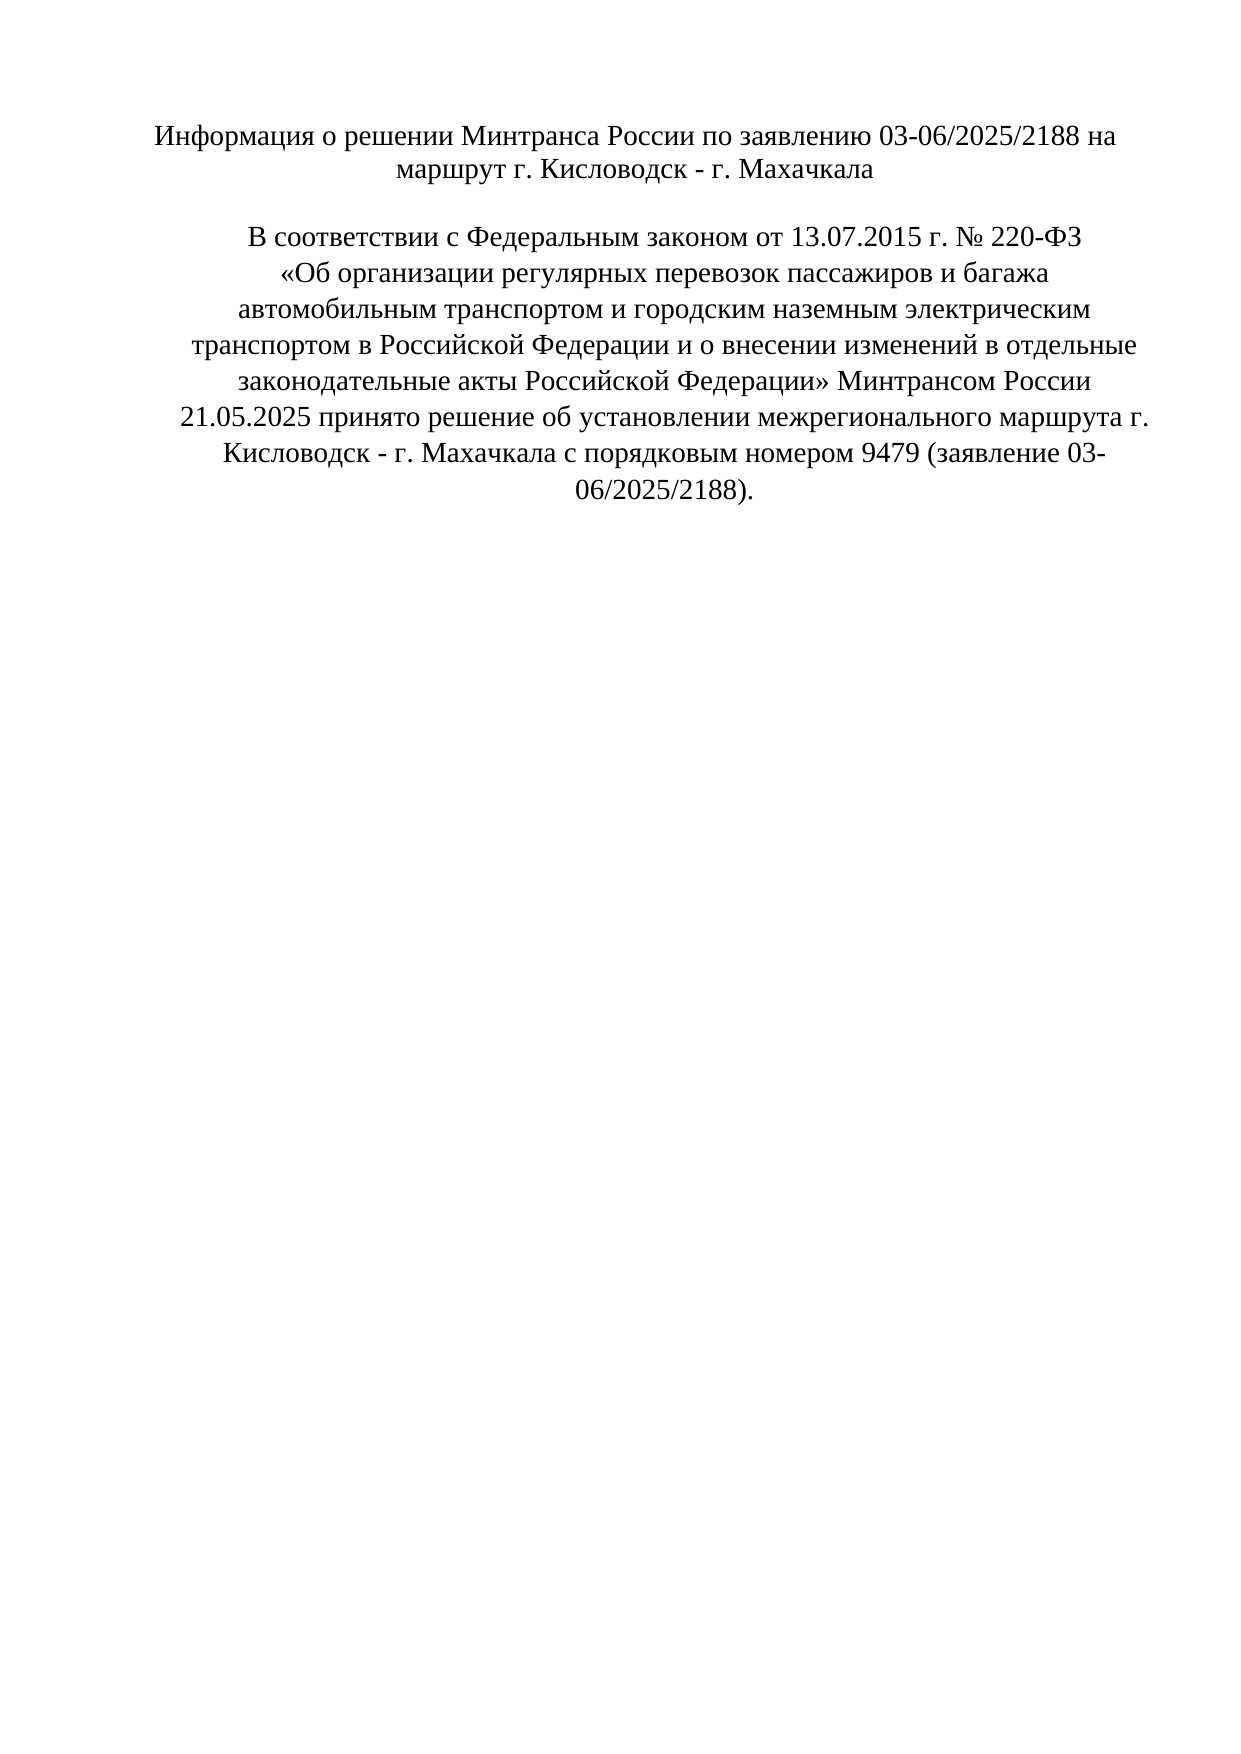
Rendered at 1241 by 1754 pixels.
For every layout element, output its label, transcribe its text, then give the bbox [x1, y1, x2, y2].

text Информация о решении Минтранса России по заявлению 03-06/2025/2188 на маршрут г. Кисловодск - г. Махачкала [118, 118, 1152, 185]
text В соответствии с Федеральным законом от 13.07.2015 г. № 220-ФЗ «Об организации регулярных перевозок пассажиров и багажа автомобильным транспортом и городским наземным электрическим транспортом в Российской Федерации и о внесении изменений в отдельные законодательные акты Российской Федерации» Минтрансом России 21.05.2025 принято решение об установлении межрегионального маршрута г. Кисловодск - г. Махачкала с порядковым номером 9479 (заявление 03-06/2025/2188). [177, 219, 1152, 505]
